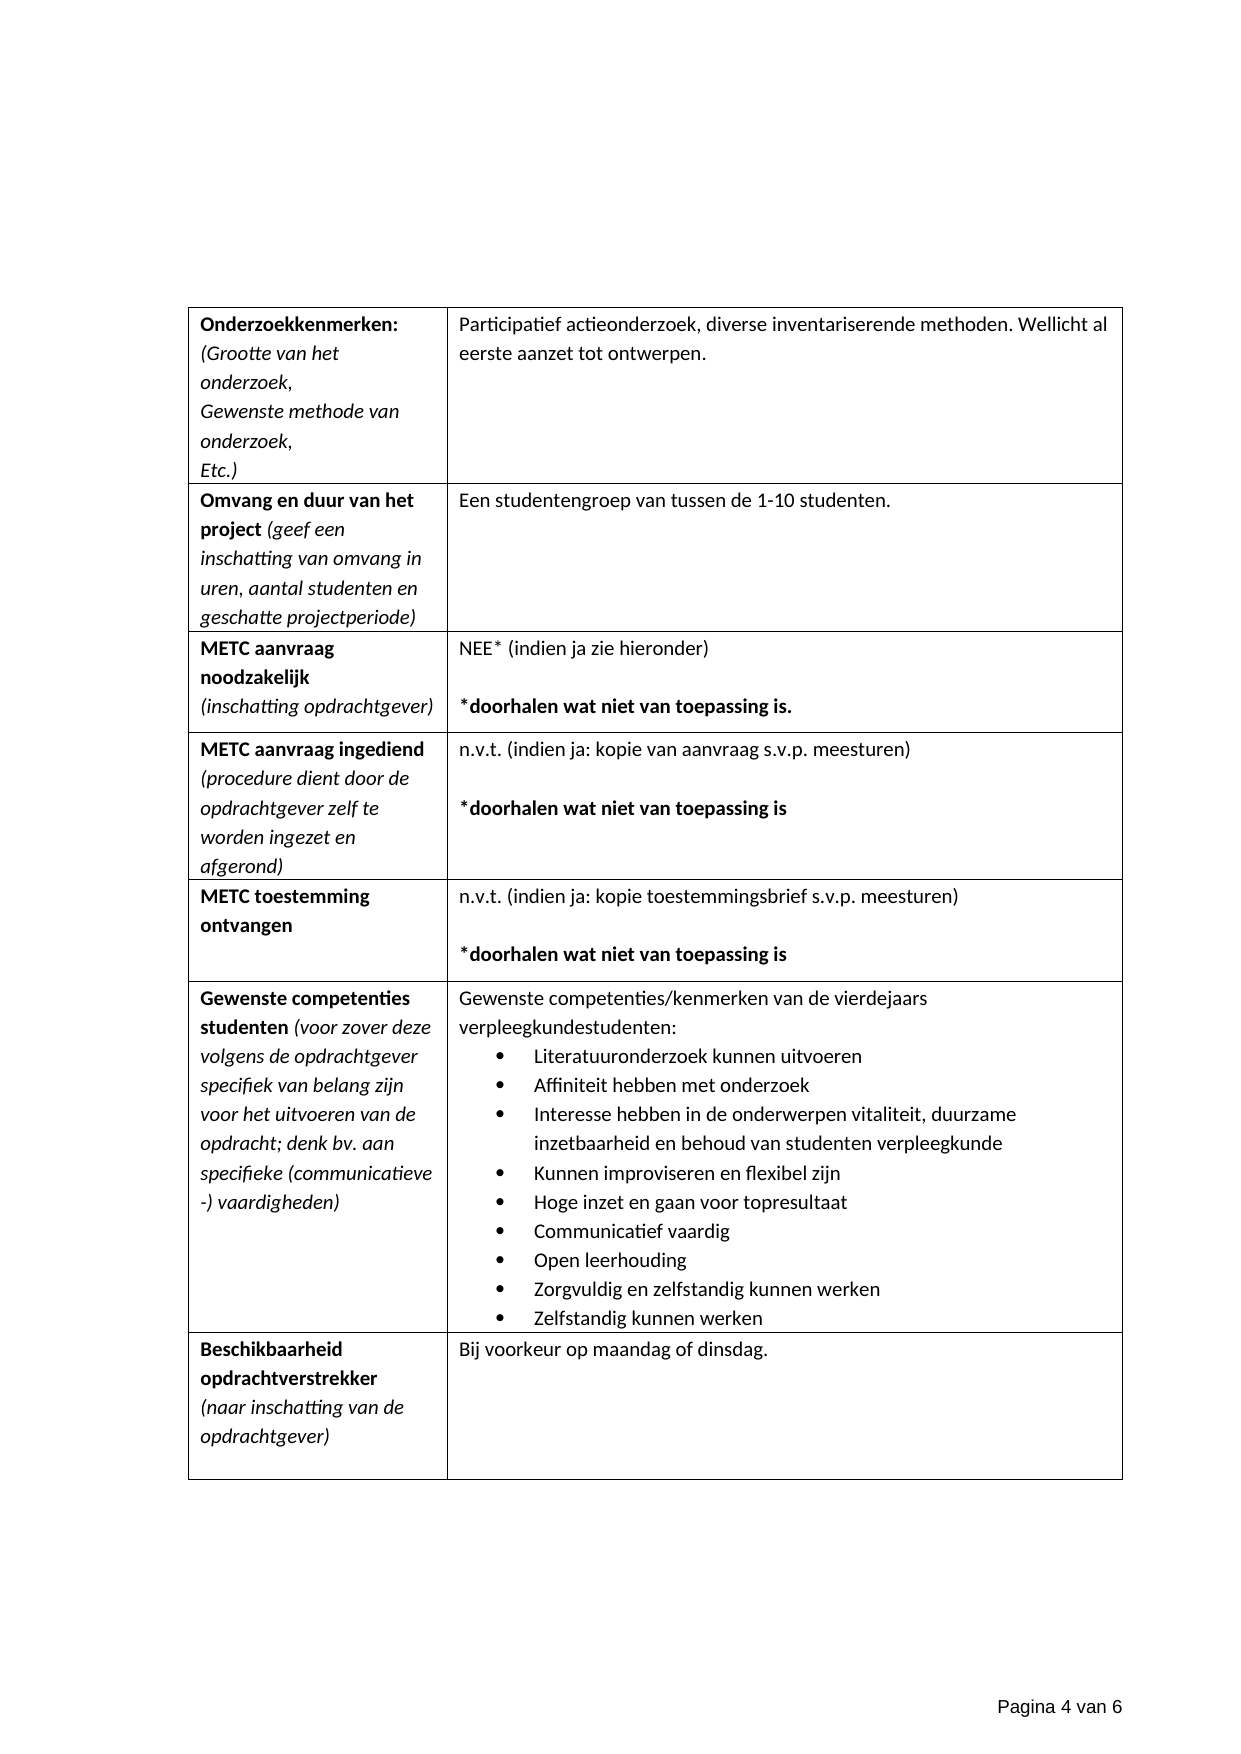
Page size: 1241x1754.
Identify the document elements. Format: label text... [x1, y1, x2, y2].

table_cell Omvang en duur van het project (geef een inschatting van omvang in uren, aantal studenten en geschatte projectperiode) [189, 484, 447, 631]
table_cell Gewenste competenties/kenmerken van de vierdejaars verpleegkundestudenten: Literatuuronderzoek kunnen uitvoeren Affiniteit hebben met onderzoek Interesse hebben in de onderwerpen vitaliteit, duurzame inzetbaarheid en behoud van studenten verpleegkunde Kunnen improviseren en flexibel zijn Hoge inzet en gaan voor topresultaat Communicatief vaardig Open leerhouding Zorgvuldig en zelfstandig kunnen werken Zelfstandig kunnen werken [448, 982, 1122, 1332]
table_cell Onderzoekkenmerken: (Grootte van het onderzoek, Gewenste methode van onderzoek, Etc.) [189, 308, 447, 483]
table_cell Beschikbaarheid opdrachtverstrekker (naar inschatting van de opdrachtgever) [189, 1333, 447, 1479]
table_cell n.v.t. (indien ja: kopie toestemmingsbrief s.v.p. meesturen) *doorhalen wat niet van toepassing is [448, 880, 1122, 981]
table_cell n.v.t. (indien ja: kopie van aanvraag s.v.p. meesturen) *doorhalen wat niet van toepassing is [448, 733, 1122, 879]
table_cell METC toestemming ontvangen [189, 880, 447, 981]
table_cell Gewenste competenties studenten (voor zover deze volgens de opdrachtgever specifiek van belang zijn voor het uitvoeren van de opdracht; denk bv. aan specifieke (communicatieve -) vaardigheden) [189, 982, 447, 1332]
table_cell Participatief actieonderzoek, diverse inventariserende methoden. Wellicht al eerste aanzet tot ontwerpen. [448, 308, 1122, 483]
table_cell METC aanvraag ingediend (procedure dient door de opdrachtgever zelf te worden ingezet en afgerond) [189, 733, 447, 879]
table_cell Een studentengroep van tussen de 1-10 studenten. [448, 484, 1122, 631]
table_cell NEE* (indien ja zie hieronder) *doorhalen wat niet van toepassing is. [448, 632, 1122, 732]
table_cell METC aanvraag noodzakelijk (inschatting opdrachtgever) [189, 632, 447, 732]
table_cell Bij voorkeur op maandag of dinsdag. [448, 1333, 1122, 1479]
